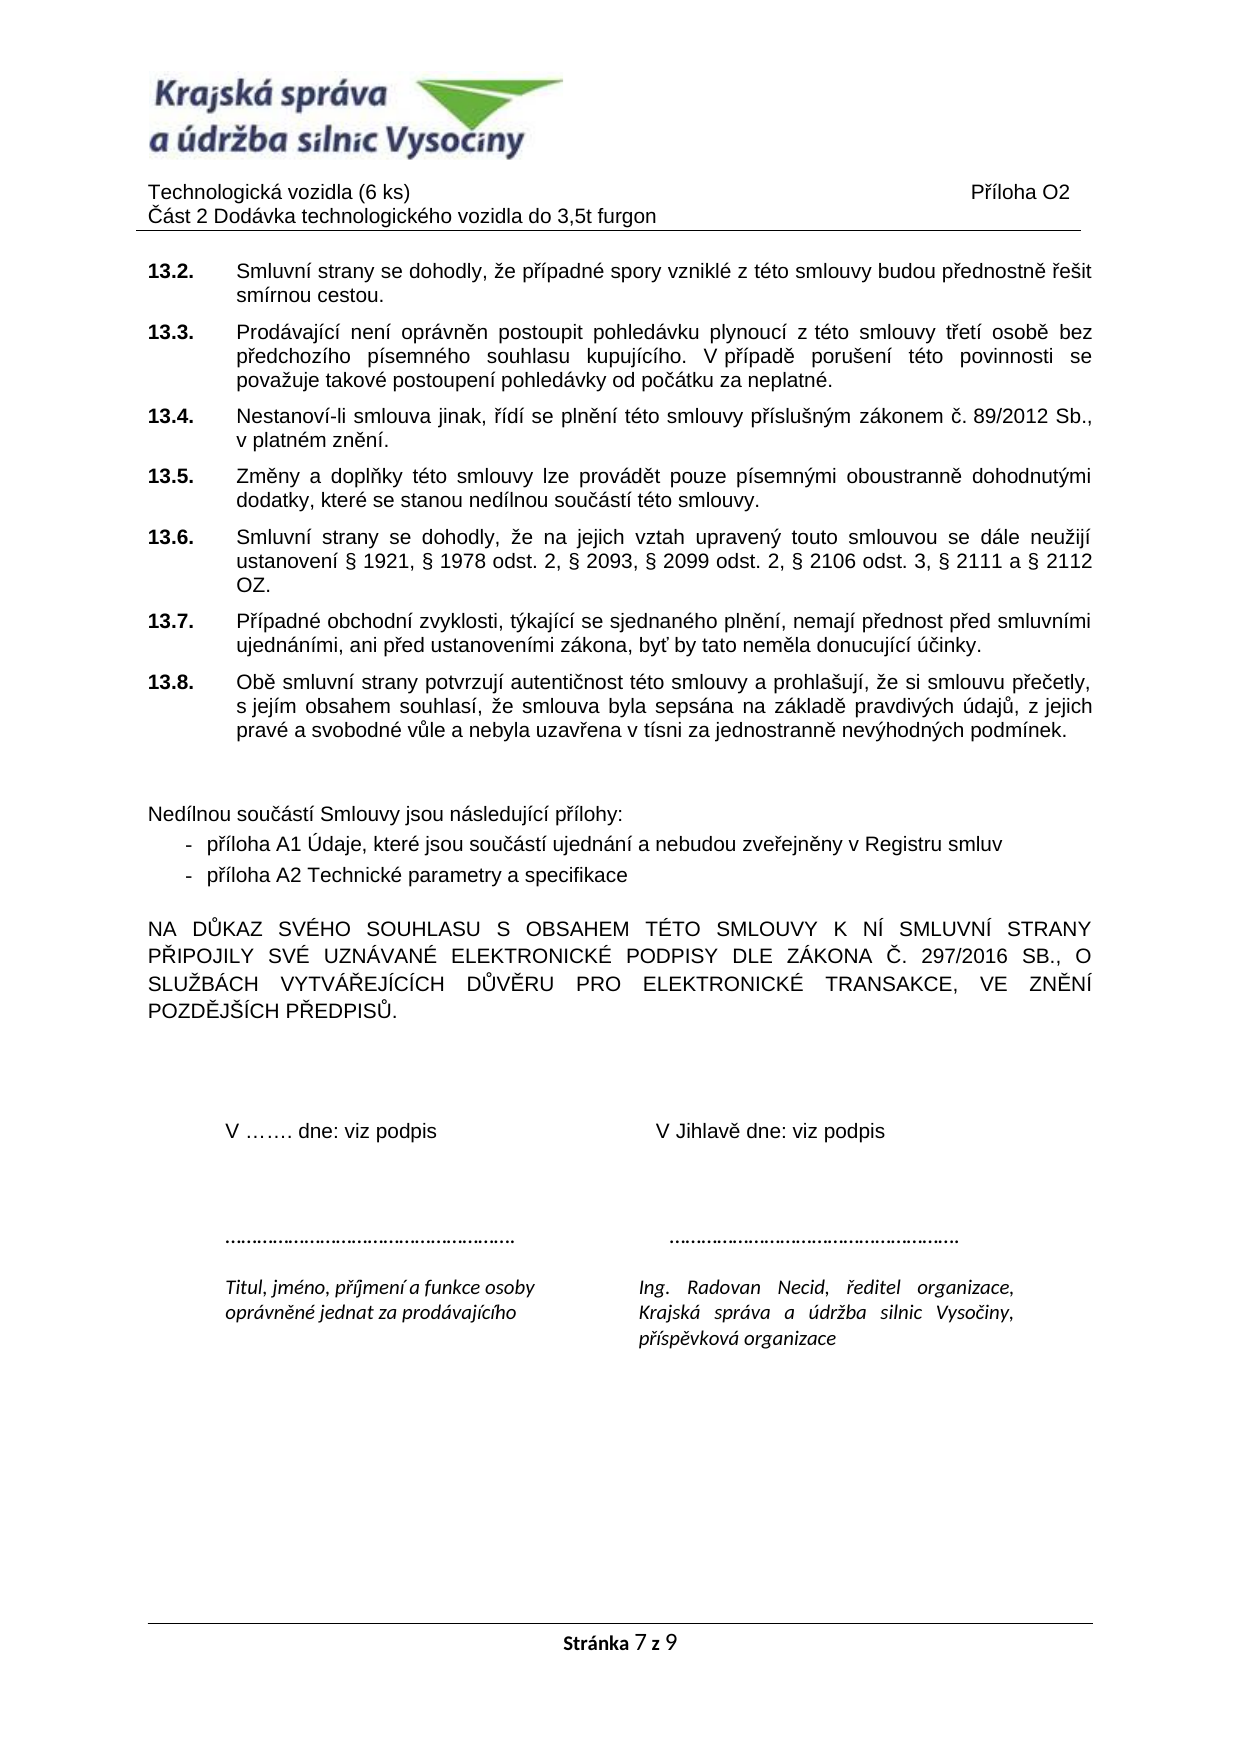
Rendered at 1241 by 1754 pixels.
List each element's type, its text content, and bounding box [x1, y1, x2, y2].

picture [147, 71, 564, 160]
list Obě smluvní strany potvrzují autentičnost této smlouvy a prohlašují, že si smlouvu přečetly, s jejím obsahem souhlasí, že smlouva byla sepsána na základě pravdivých údajů, z jejich pravé a svobodné vůle a nebyla uzavřena v tísni za jednostranně nevýhodných podmínek. [148, 669, 1093, 741]
text Nedílnou součástí Smlouvy jsou následující přílohy: [148, 802, 1093, 826]
list Smluvní strany se dohodly, že na jejich vztah upravený touto smlouvou se dále neužijí ustanovení § 1921, § 1978 odst. 2, § 2093, § 2099 odst. 2, § 2106 odst. 3, § 2111 a § 2112 OZ. [148, 525, 1093, 597]
list Změny a doplňky této smlouvy lze provádět pouze písemnými oboustranně dohodnutými dodatky, které se stanou nedílnou součástí této smlouvy. [148, 464, 1093, 512]
table_header V Jihlavě dne: viz podpis [627, 1119, 1026, 1168]
table_cell ………………………………………………. Ing. Radovan Necid, ředitel organizace, Krajská správa a údržba silnic Vysočiny, příspěvková organizace [627, 1168, 1026, 1350]
list Prodávající není oprávněn postoupit pohledávku plynoucí z této smlouvy třetí osobě bez předchozího písemného souhlasu kupujícího. V případě porušení této povinnosti se považuje takové postoupení pohledávky od počátku za neplatné. [148, 319, 1093, 391]
list Smluvní strany se dohodly, že případné spory vzniklé z této smlouvy budou přednostně řešit smírnou cestou. [148, 259, 1093, 307]
list Případné obchodní zvyklosti, týkající se sjednaného plnění, nemají přednost před smluvními ujednáními, ani před ustanoveními zákona, byť by tato neměla donucující účinky. [148, 609, 1093, 657]
table_cell ………………………………………………. Titul, jméno, příjmení a funkce osoby oprávněné jednat za prodávajícího [214, 1168, 627, 1350]
list příloha A1 Údaje, které jsou součástí ujednání a nebudou zveřejněny v Registru smluv [185, 832, 1093, 856]
text NA DŮKAZ SVÉHO SOUHLASU S OBSAHEM TÉTO smlouvy K NÍ SMLUVNÍ STRANY PŘIPOJILY SVÉ UZNÁVANÉ ELEKTRONICKÉ PODPISY DLE ZÁKONA Č. 297/2016 SB., O SLUŽBÁCH VYTVÁŘEJÍCÍCH DŮVĚRU PRO ELEKTRONICKÉ TRANSAKCE, VE ZNĚNÍ POZDĚJŠÍCH PŘEDPISŮ. [148, 917, 1093, 1023]
table_header V ……. dne: viz podpis [214, 1119, 627, 1168]
list příloha A2 Technické parametry a specifikace [185, 862, 1093, 887]
list Nestanoví-li smlouva jinak, řídí se plnění této smlouvy příslušným zákonem č. 89/2012 Sb., v platném znění. [148, 404, 1093, 452]
